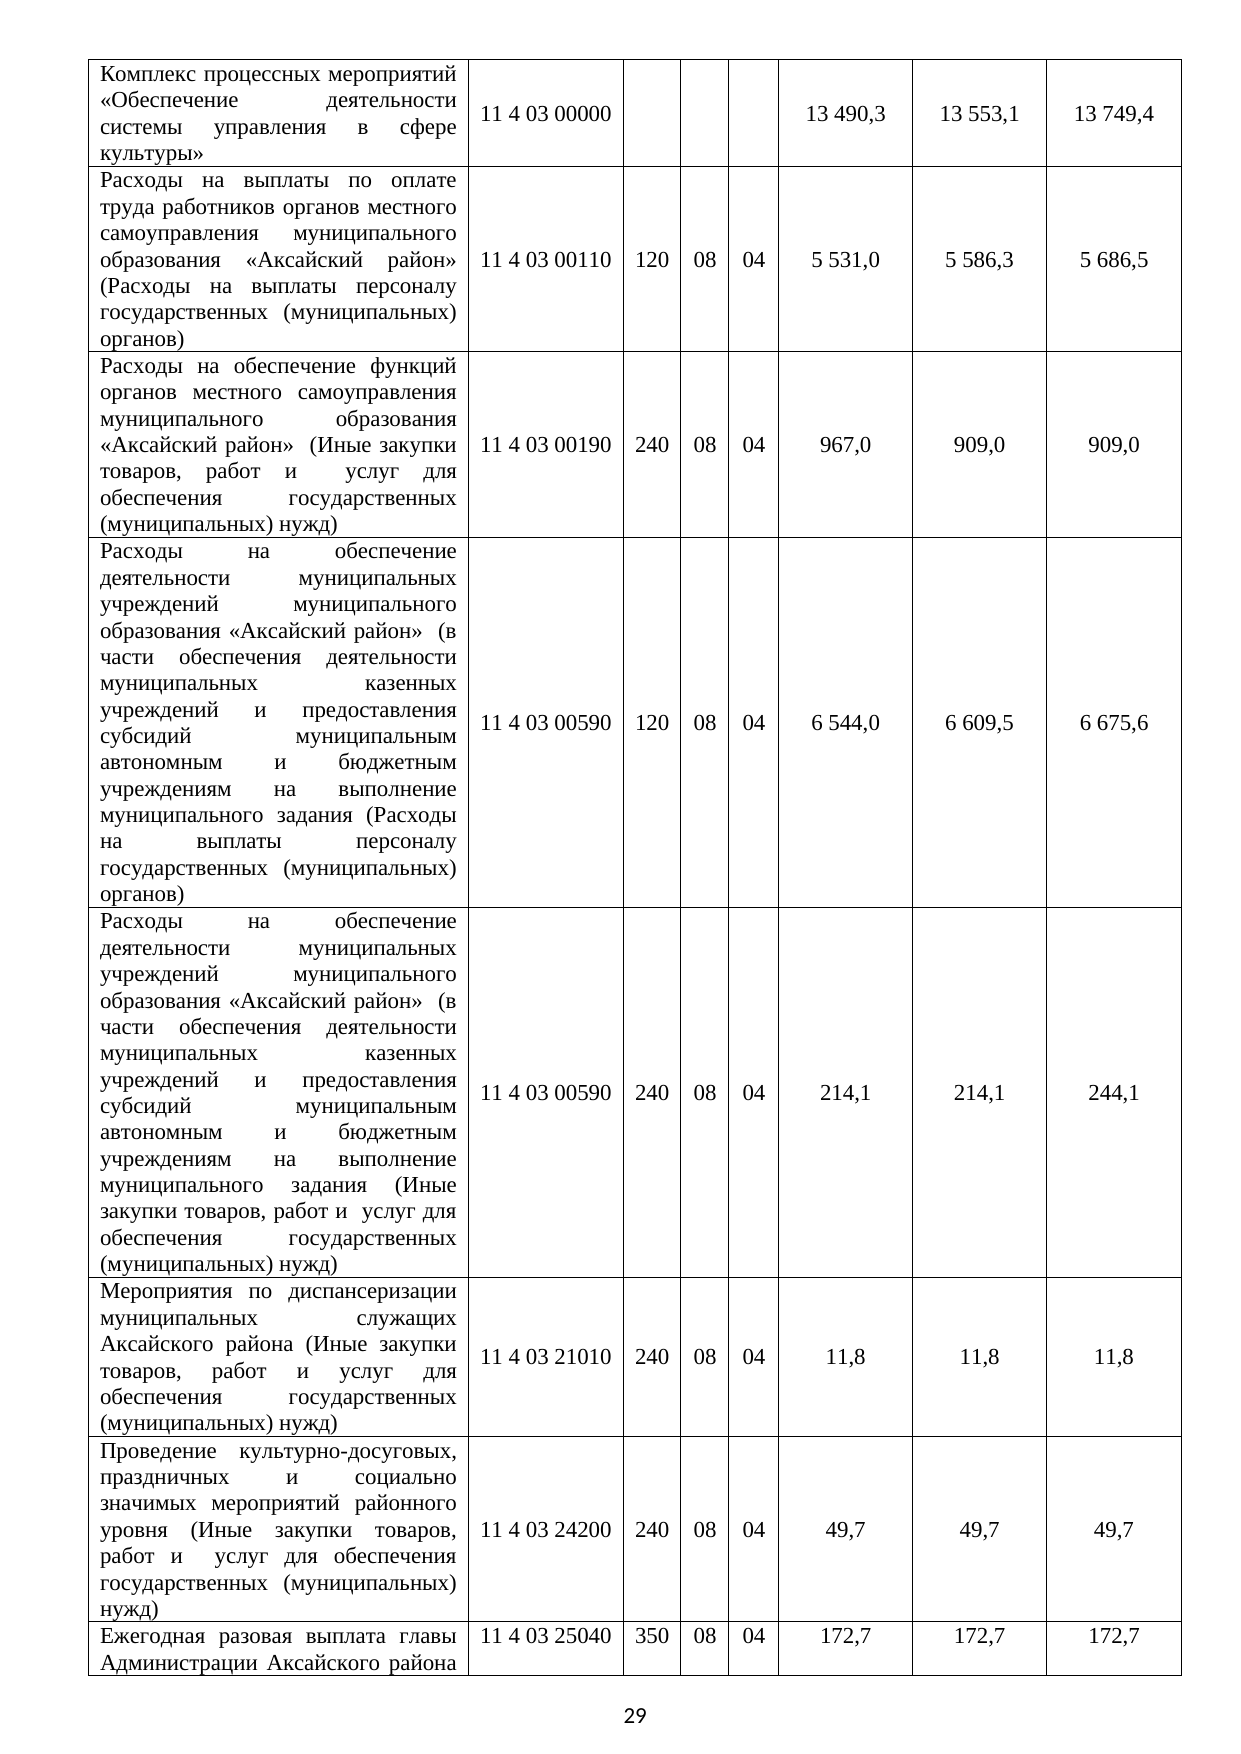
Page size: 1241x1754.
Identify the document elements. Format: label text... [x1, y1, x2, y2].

table_cell 172,7 [1047, 1622, 1181, 1675]
table_cell 5 686,5 [1047, 167, 1181, 351]
table_cell Мероприятия по диспансеризации муниципальных служащих Аксайского района (Иные закупки товаров, работ и услуг для обеспечения государственных (муниципальных) нужд) [89, 1278, 468, 1436]
table_cell 214,1 [779, 908, 912, 1277]
table_cell 13 553,1 [913, 60, 1046, 166]
table_cell 04 [729, 1278, 778, 1436]
table_cell [729, 60, 778, 166]
table_cell 6 609,5 [913, 538, 1046, 907]
table_cell 240 [624, 908, 680, 1277]
table_cell 11,8 [913, 1278, 1046, 1436]
table_cell 240 [624, 1437, 680, 1621]
table_cell 08 [681, 167, 728, 351]
table_cell 11 4 03 21010 [469, 1278, 623, 1436]
table_cell Расходы на обеспечение деятельности муниципальных учреждений муниципального образования «Аксайский район» (в части обеспечения деятельности муниципальных казенных учреждений и предоставления субсидий муниципальным автономным и бюджетным учреждениям на выполнение муниципального задания (Иные закупки товаров, работ и услуг для обеспечения государственных (муниципальных) нужд) [89, 908, 468, 1277]
table_cell 08 [681, 538, 728, 907]
table_cell 909,0 [1047, 352, 1181, 537]
table_cell 13 749,4 [1047, 60, 1181, 166]
table_cell 120 [624, 538, 680, 907]
table_cell 13 490,3 [779, 60, 912, 166]
table_cell 11 4 03 25040 [469, 1622, 623, 1675]
table_cell 967,0 [779, 352, 912, 537]
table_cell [89, 1622, 468, 1675]
table_cell 214,1 [913, 908, 1046, 1277]
table_cell 350 [624, 1622, 680, 1675]
table_cell 49,7 [779, 1437, 912, 1621]
table_cell 08 [681, 352, 728, 537]
table_cell 11,8 [779, 1278, 912, 1436]
table_cell 5 531,0 [779, 167, 912, 351]
table_cell 120 [624, 167, 680, 351]
table_cell 04 [729, 538, 778, 907]
table_cell 172,7 [779, 1622, 912, 1675]
table_cell 04 [729, 1437, 778, 1621]
table_cell 6 675,6 [1047, 538, 1181, 907]
table_cell 49,7 [1047, 1437, 1181, 1621]
table_cell 04 [729, 352, 778, 537]
table_cell 6 544,0 [779, 538, 912, 907]
table_cell 240 [624, 352, 680, 537]
table_cell 5 586,3 [913, 167, 1046, 351]
table_cell [681, 60, 728, 166]
table_cell 08 [681, 1278, 728, 1436]
table_cell Расходы на обеспечение деятельности муниципальных учреждений муниципального образования «Аксайский район» (в части обеспечения деятельности муниципальных казенных учреждений и предоставления субсидий муниципальным автономным и бюджетным учреждениям на выполнение муниципального задания (Расходы на выплаты персоналу государственных (муниципальных) органов) [89, 538, 468, 907]
table_cell 49,7 [913, 1437, 1046, 1621]
table_cell 04 [729, 908, 778, 1277]
table_cell 11 4 03 00000 [469, 60, 623, 166]
table_cell 909,0 [913, 352, 1046, 537]
table_cell 244,1 [1047, 908, 1181, 1277]
table_cell 11 4 03 24200 [469, 1437, 623, 1621]
table_cell 04 [729, 167, 778, 351]
table_cell Расходы на выплаты по оплате труда работников органов местного самоуправления муниципального образования «Аксайский район» (Расходы на выплаты персоналу государственных (муниципальных) органов) [89, 167, 468, 351]
table_cell 04 [729, 1622, 778, 1675]
table_cell Расходы на обеспечение функций органов местного самоуправления муниципального образования «Аксайский район» (Иные закупки товаров, работ и услуг для обеспечения государственных (муниципальных) нужд) [89, 352, 468, 537]
table_cell 11 4 03 00590 [469, 538, 623, 907]
table_cell Проведение культурно-досуговых, праздничных и социально значимых мероприятий районного уровня (Иные закупки товаров, работ и услуг для обеспечения государственных (муниципальных) нужд) [89, 1437, 468, 1621]
table_cell Комплекс процессных мероприятий «Обеспечение деятельности системы управления в сфере культуры» [89, 60, 468, 166]
table_cell 11 4 03 00190 [469, 352, 623, 537]
table_cell 08 [681, 1437, 728, 1621]
table_cell 08 [681, 1622, 728, 1675]
table_cell 11 4 03 00110 [469, 167, 623, 351]
table_cell 11,8 [1047, 1278, 1181, 1436]
table_cell 08 [681, 908, 728, 1277]
table_cell [624, 60, 680, 166]
table_cell 11 4 03 00590 [469, 908, 623, 1277]
table_cell 240 [624, 1278, 680, 1436]
table_cell 172,7 [913, 1622, 1046, 1675]
